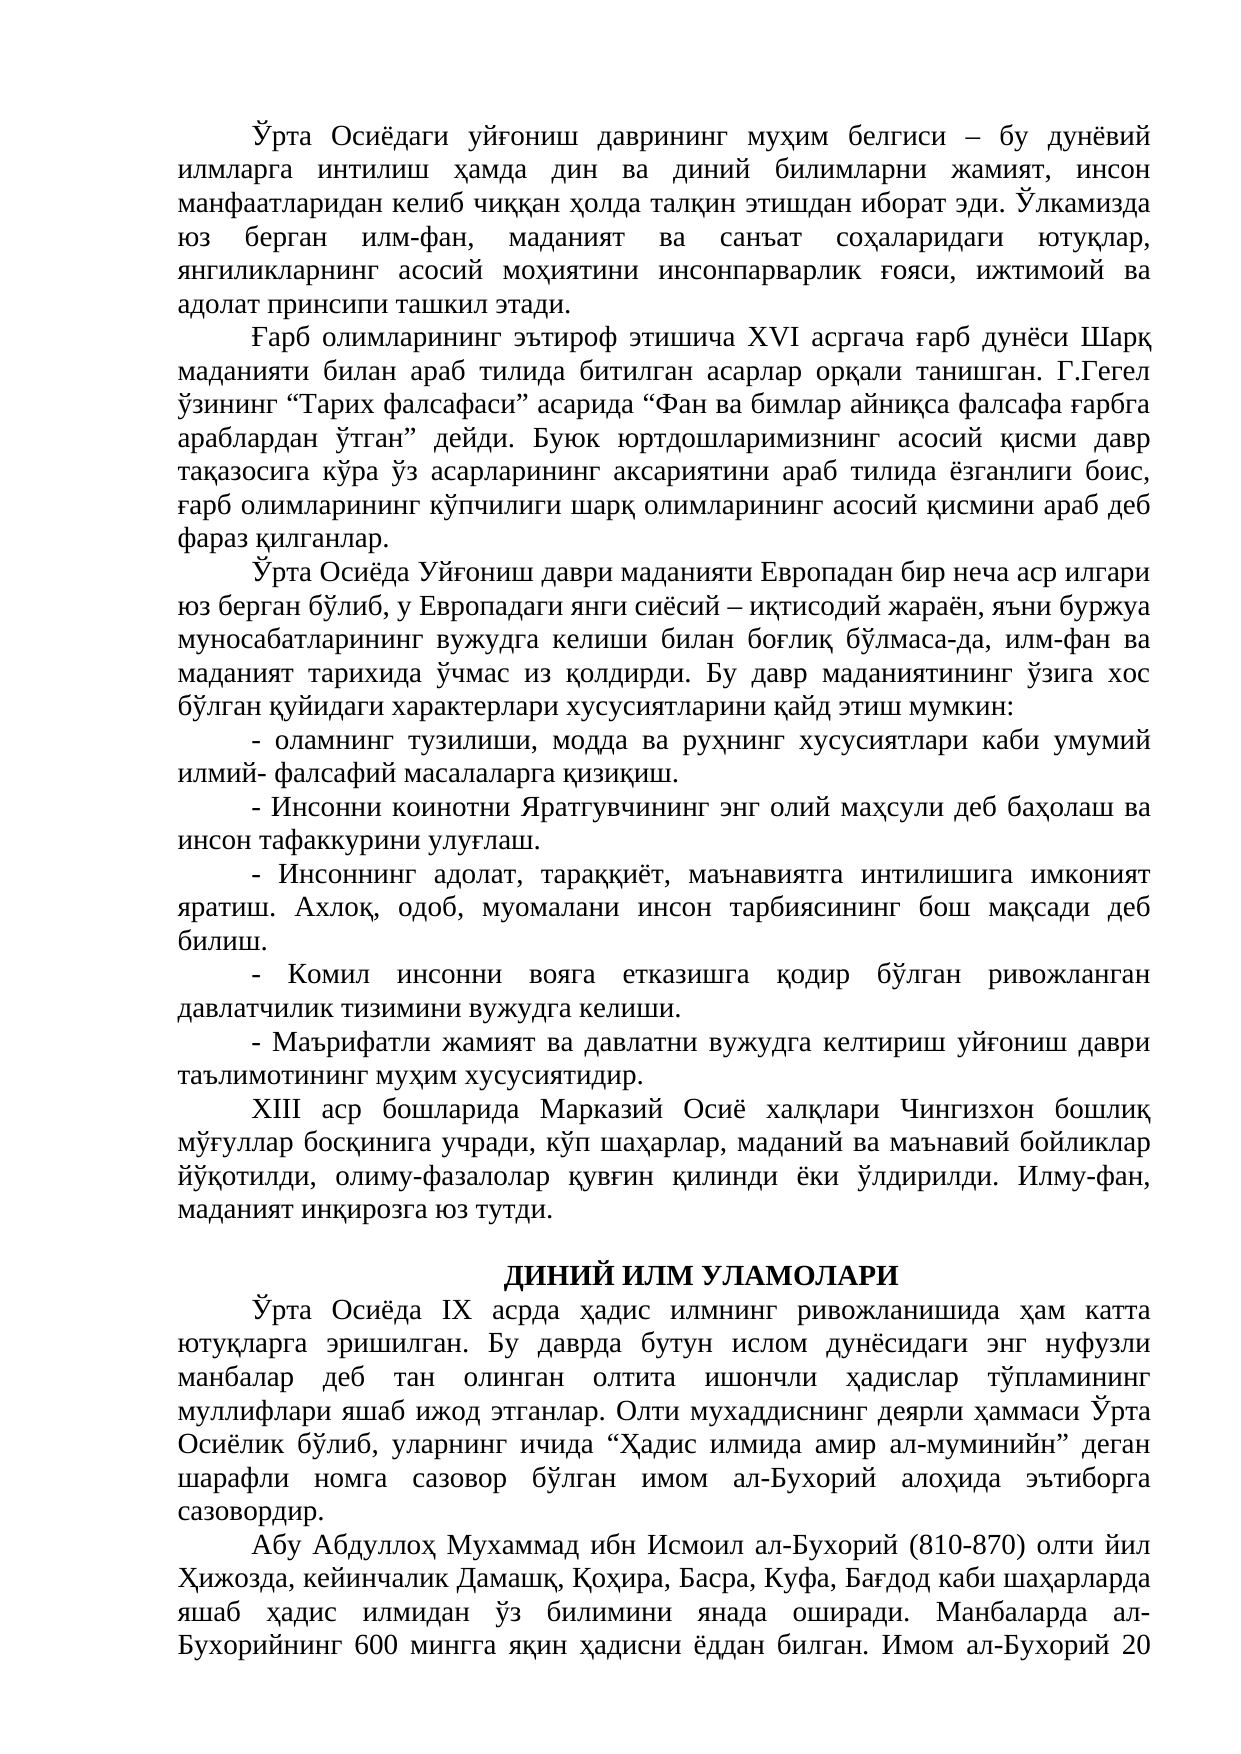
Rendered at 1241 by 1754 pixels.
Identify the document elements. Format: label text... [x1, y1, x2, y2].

text - Инсоннинг адолат, тараққиёт, маънавиятга интилишига имконият яратиш. Ахлоқ, одоб, муомалани инсон тарбиясининг бош мақсади деб билиш. [177, 856, 1152, 957]
text Ғарб олимларининг эътироф этишича ХVI асргача ғарб дунёси Шарқ маданияти билан араб тилида битилган асарлар орқали танишган. Г.Гегел ўзининг “Тарих фалсафаси” асарида “Фан ва бимлар айниқса фалсафа ғарбга араблардан ўтган” дейди. Буюк юртдошларимизнинг асосий қисми давр тақазосига кўра ўз асарларининг аксариятини араб тилида ёзганлиги боис, ғарб олимларининг кўпчилиги шарқ олимларининг асосий қисмини араб деб фараз қилганлар. [177, 319, 1152, 554]
text - Комил инсонни вояга етказишга қодир бўлган ривожланган давлатчилик тизимини вужудга келиши. [177, 957, 1152, 1024]
text ДИНИЙ ИЛМ УЛАМОЛАРИ [177, 1258, 1152, 1292]
text - Маърифатли жамият ва давлатни вужудга келтириш уйғониш даври таълимотининг муҳим хусусиятидир. [177, 1024, 1152, 1091]
text Ўрта Осиёда IХ асрда ҳадис илмнинг ривожланишида ҳам катта ютуқларга эришилган. Бу даврда бутун ислом дунёсидаги энг нуфузли манбалар деб тан олинган олтита ишончли ҳадислар тўпламининг муллифлари яшаб ижод этганлар. Олти мухаддиснинг деярли ҳаммаси Ўрта Осиёлик бўлиб, уларнинг ичида “Ҳадис илмида амир ал-муминийн” деган шарафли номга сазовор бўлган имом ал-Бухорий алоҳида эътиборга сазовордир. [177, 1292, 1152, 1527]
text - Инсонни коинотни Яратгувчининг энг олий маҳсули деб баҳолаш ва инсон тафаккурини улуғлаш. [177, 789, 1152, 856]
text Ўрта Осиёдаги уйғониш даврининг муҳим белгиси – бу дунёвий илмларга интилиш ҳамда дин ва диний билимларни жамият, инсон манфаатларидан келиб чиққан ҳолда талқин этишдан иборат эди. Ўлкамизда юз берган илм-фан, маданият ва санъат соҳаларидаги ютуқлар, янгиликларнинг асосий моҳиятини инсонпарварлик ғояси, ижтимоий ва адолат принсипи ташкил этади. [177, 118, 1152, 319]
text - оламнинг тузилиши, модда ва руҳнинг хусусиятлари каби умумий илмий- фалсафий масалаларга қизиқиш. [177, 722, 1152, 789]
text ХIII аср бошларида Марказий Осиё халқлари Чингизхон бошлиқ мўғуллар босқинига учради, кўп шаҳарлар, маданий ва маънавий бойликлар йўқотилди, олиму-фазалолар қувғин қилинди ёки ўлдирилди. Илму-фан, маданият инқирозга юз тутди. [177, 1091, 1152, 1225]
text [177, 1527, 1152, 1661]
text Ўрта Осиёда Уйғониш даври маданияти Европадан бир неча аср илгари юз берган бўлиб, у Европадаги янги сиёсий – иқтисодий жараён, яъни буржуа муносабатларининг вужудга келиши билан боғлиқ бўлмаса-да, илм-фан ва маданият тарихида ўчмас из қолдирди. Бу давр маданиятининг ўзига хос бўлган қуйидаги характерлари хусусиятларини қайд этиш мумкин: [177, 554, 1152, 722]
